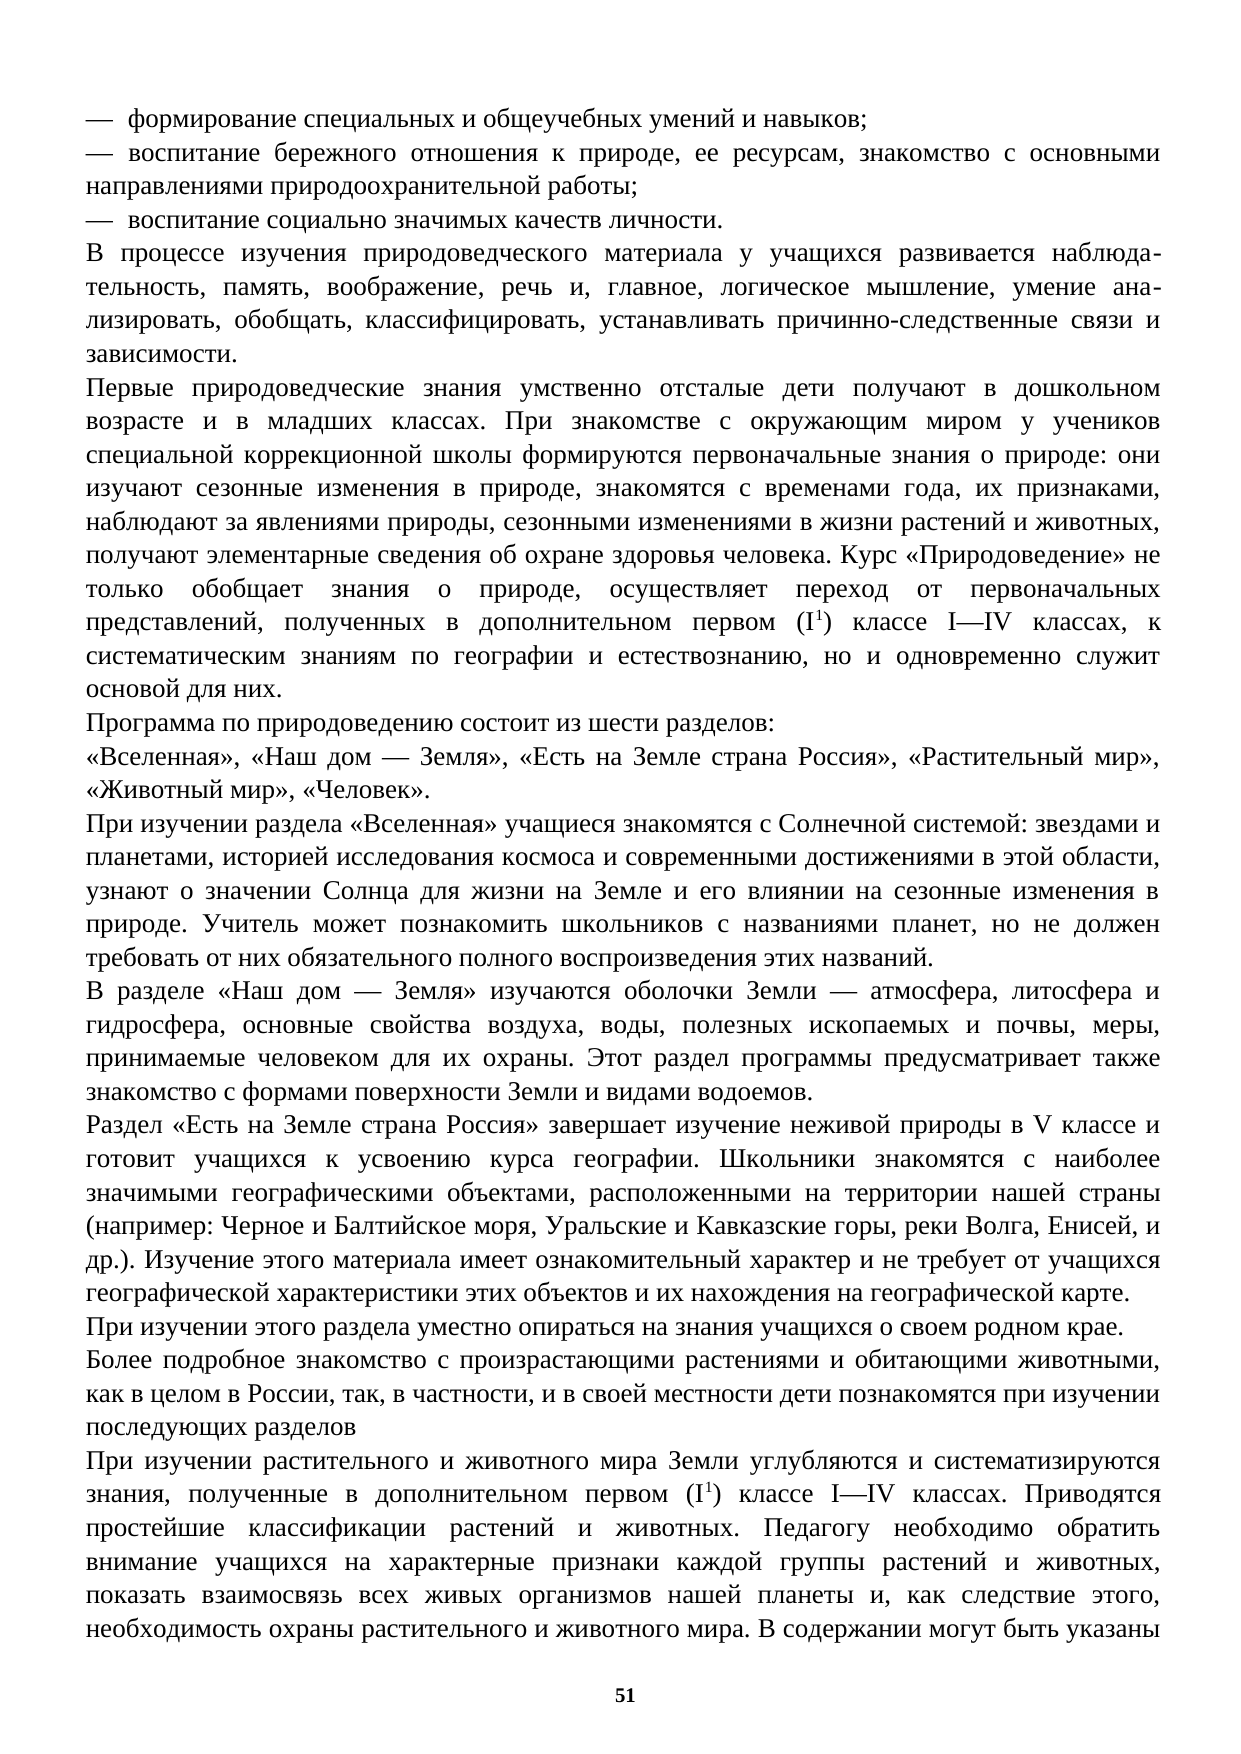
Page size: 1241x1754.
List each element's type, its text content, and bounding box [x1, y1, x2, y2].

text В процессе изучения природоведческого материала у учащихся развивается наблюдательность, память, воображение, речь и, главное, логическое мышление, умение анализировать, обобщать, классифицировать, устанавливать причинно-следственные связи и зависимости. [86, 235, 1162, 369]
text При изучении этого раздела уместно опираться на знания учащихся о своем родном крае. [86, 1308, 1162, 1342]
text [86, 1443, 1162, 1644]
list воспитание социально значимых качеств личности. [86, 202, 1162, 235]
text Программа по природоведению состоит из шести разделов: [86, 705, 1162, 738]
text Более подробное знакомство с произрастающими растениями и обитающими животными, как в целом в России, так, в частности, и в своей местности дети познакомятся при изучении последующих разделов [86, 1342, 1162, 1443]
list формирование специальных и общеучебных умений и навыков; [86, 101, 1162, 134]
text В разделе «Наш дом — Земля» изучаются оболочки Земли — атмосфера, литосфера и гидросфера, основные свойства воздуха, воды, полезных ископаемых и почвы, меры, принимаемые человеком для их охраны. Этот раздел программы предусматривает также знакомство с формами поверхности Земли и видами водоемов. [86, 973, 1162, 1107]
list воспитание бережного отношения к природе, ее ресурсам, знакомство с основными направлениями природоохранительной работы; [86, 134, 1162, 202]
text Первые природоведческие знания умственно отсталые дети получают в дошкольном возрасте и в младших классах. При знакомстве с окружающим миром у учеников специальной коррекционной школы формируются первоначальные знания о природе: они изучают сезонные изменения в природе, знакомятся с временами года, их признаками, наблюдают за явлениями природы, сезонными изменениями в жизни растений и животных, получают элементарные сведения об охране здоровья человека. Курс «Природоведение» не только обобщает знания о природе, осуществляет переход от первоначальных представлений, полученных в дополнительном первом (I1) классе I—IV классах, к систематическим знаниям по географии и естествознанию, но и одновременно служит основой для них. [86, 369, 1162, 705]
text «Вселенная», «Наш дом — Земля», «Есть на Земле страна Россия», «Растительный мир», «Животный мир», «Человек». [86, 738, 1162, 805]
text При изучении раздела «Вселенная» учащиеся знакомятся с Солнечной системой: звездами и планетами, историей исследования космоса и современными достижениями в этой области, узнают о значении Солнца для жизни на Земле и его влиянии на сезонные изменения в природе. Учитель может познакомить школьников с названиями планет, но не должен требовать от них обязательного полного воспроизведения этих названий. [86, 805, 1162, 973]
text Раздел «Есть на Земле страна Россия» завершает изучение неживой природы в V классе и готовит учащихся к усвоению курса географии. Школьники знакомятся с наиболее значимыми географическими объектами, расположенными на территории нашей страны (например: Черное и Балтийское моря, Уральские и Кавказские горы, реки Волга, Енисей, и др.). Изучение этого материала имеет ознакомительный характер и не требует от учащихся географической характеристики этих объектов и их нахождения на географической карте. [86, 1107, 1162, 1308]
